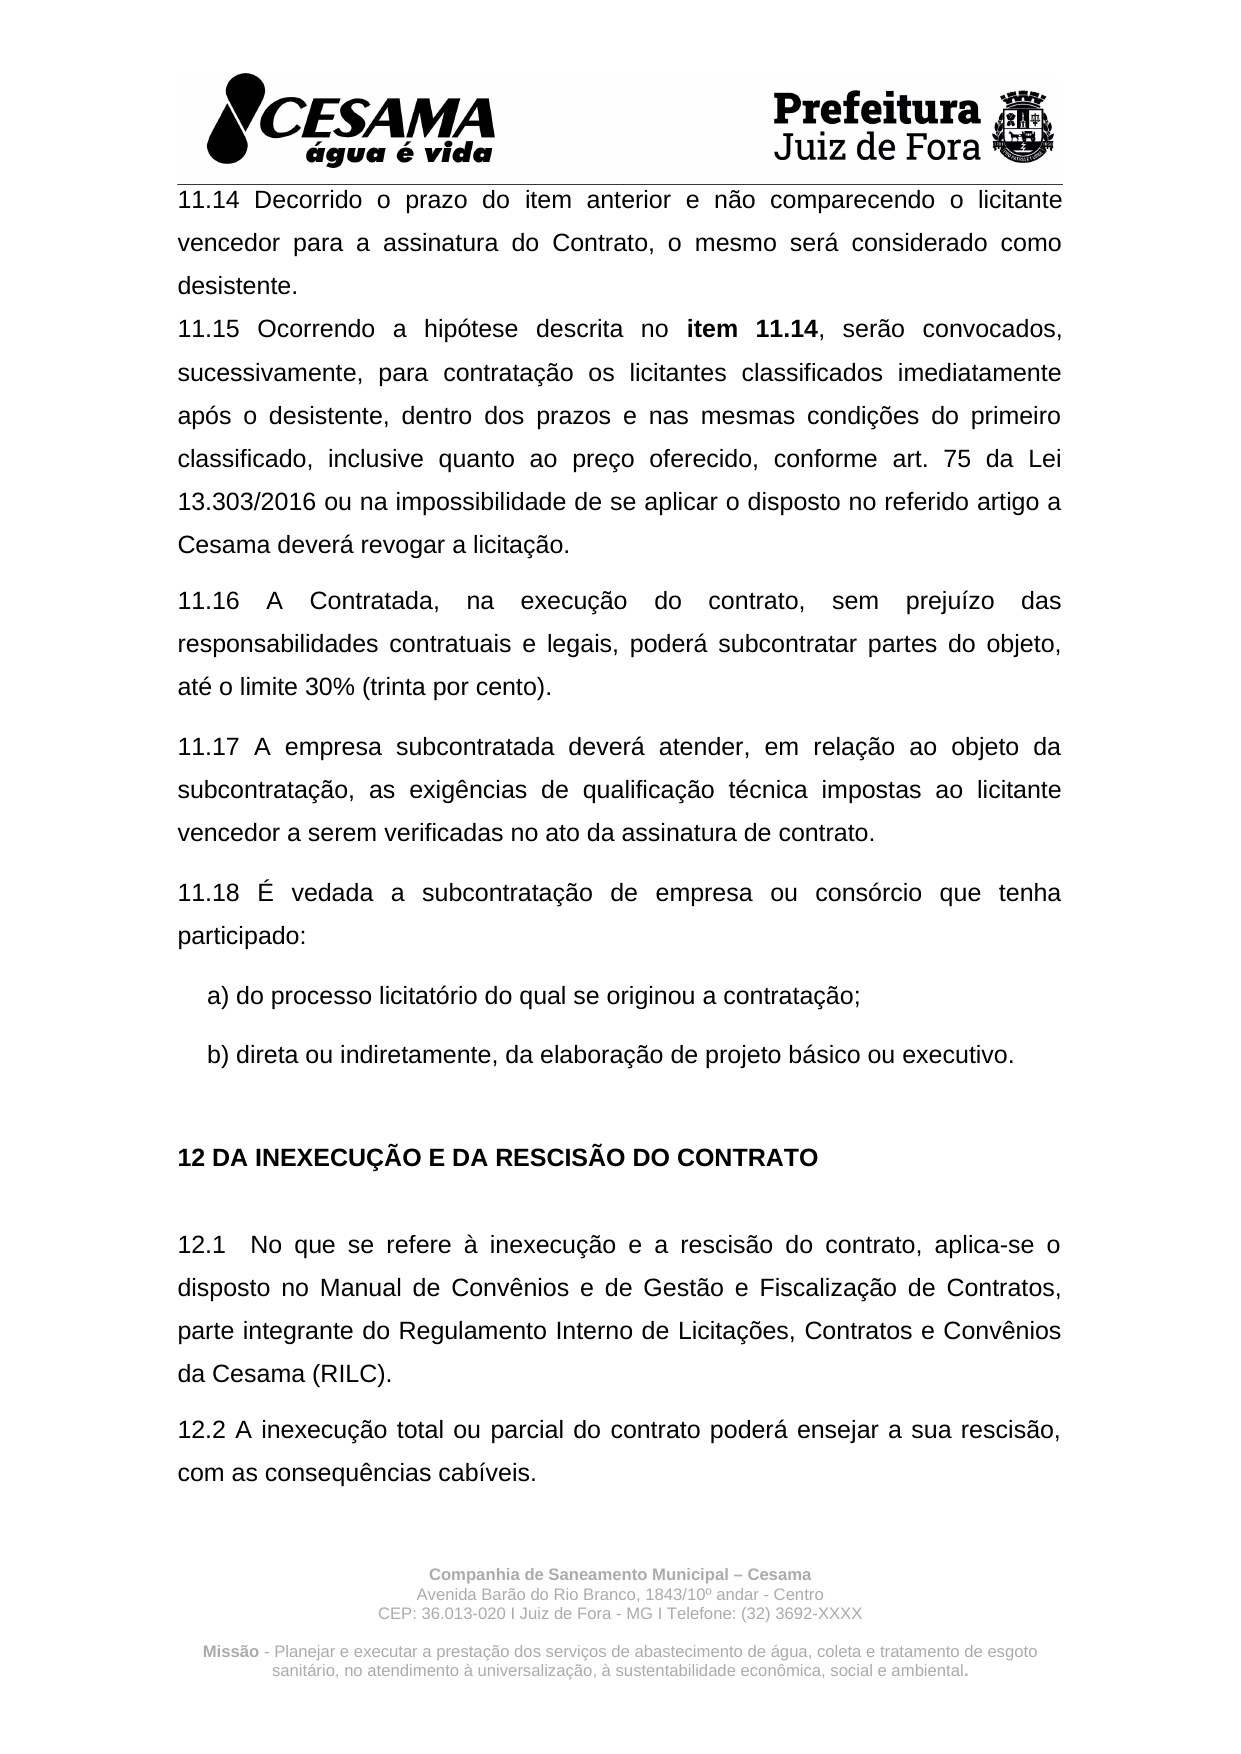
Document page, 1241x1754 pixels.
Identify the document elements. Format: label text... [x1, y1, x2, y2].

text 11.15 Ocorrendo a hipótese descrita no item 11.14, serão convocados, sucessivamente, para contratação os licitantes classificados imediatamente após o desistente, dentro dos prazos e nas mesmas condições do primeiro classificado, inclusive quanto ao preço oferecido, conforme art. 75 da Lei 13.303/2016 ou na impossibilidade de se aplicar o disposto no referido artigo a Cesama deverá revogar a licitação. [177, 314, 1063, 559]
picture [177, 73, 1063, 185]
text a) do processo licitatório do qual se originou a contratação; [207, 981, 1063, 1009]
text 12 DA INEXECUÇÃO E DA RESCISÃO DO CONTRATO [177, 1143, 1063, 1172]
text 12.1 No que se refere à inexecução e a rescisão do contrato, aplica-se o disposto no Manual de Convênios e de Gestão e Fiscalização de Contratos, parte integrante do Regulamento Interno de Licitações, Contratos e Convênios da Cesama (RILC). [177, 1229, 1063, 1388]
text 11.14 Decorrido o prazo do item anterior e não comparecendo o licitante vencedor para a assinatura do Contrato, o mesmo será considerado como desistente. [177, 185, 1063, 300]
text 11.17 A empresa subcontratada deverá atender, em relação ao objeto da subcontratação, as exigências de qualificação técnica impostas ao licitante vencedor a serem verificadas no ato da assinatura de contrato. [177, 732, 1063, 847]
text 11.16 A Contratada, na execução do contrato, sem prejuízo das responsabilidades contratuais e legais, poderá subcontratar partes do objeto, até o limite 30% (trinta por cento). [177, 586, 1063, 701]
text 11.18 É vedada a subcontratação de empresa ou consórcio que tenha participado: [177, 878, 1063, 949]
text b) direta ou indiretamente, da elaboração de projeto básico ou executivo. [207, 1040, 1063, 1069]
text 12.2 A inexecução total ou parcial do contrato poderá ensejar a sua rescisão, com as consequências cabíveis. [177, 1414, 1063, 1486]
